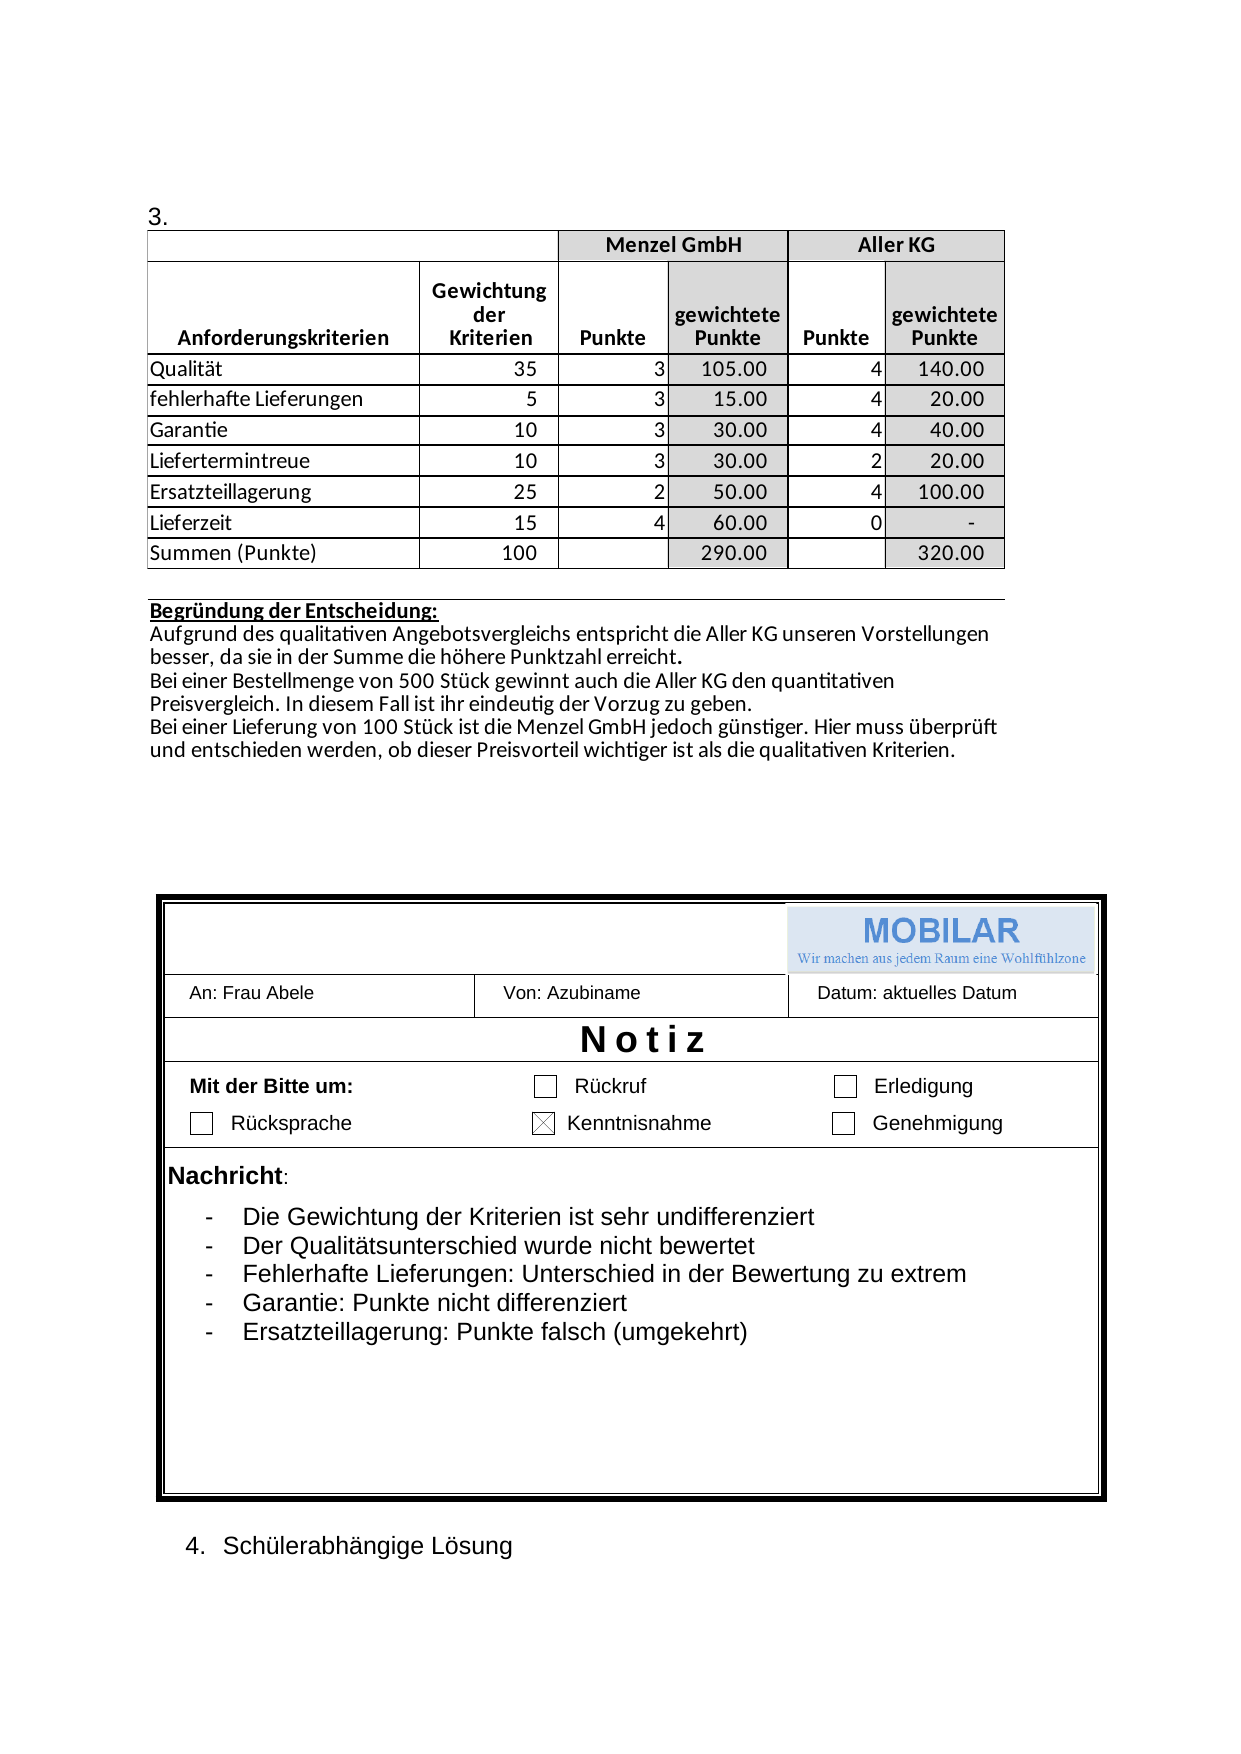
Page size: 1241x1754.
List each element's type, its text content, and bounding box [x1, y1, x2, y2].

list Schülerabhängige Lösung [185, 1531, 1093, 1559]
table_cell Notiz [165, 1018, 1098, 1061]
table_cell Datum: aktuelles Datum [789, 975, 1098, 1017]
table_header [165, 904, 785, 974]
text 3. [148, 202, 1093, 230]
table_cell Mit der Bitte um: Rückruf Erledigung Rücksprache Kenntnisnahme Genehmigung [165, 1062, 1098, 1147]
picture [785, 903, 1097, 975]
table_cell An: Frau Abele [165, 975, 474, 1017]
table_cell Von: Azubiname [475, 975, 788, 1017]
table_cell Nachricht: Die Gewichtung der Kriterien ist sehr undifferenziert Der Qualitätsunterschied wurde nicht bewertet Fehlerhafte Lieferungen: Unterschied in der Bewertung zu extrem Garantie: Punkte nicht differenziert Ersatzteillagerung: Punkte falsch (umgekehrt) [165, 1148, 1098, 1493]
